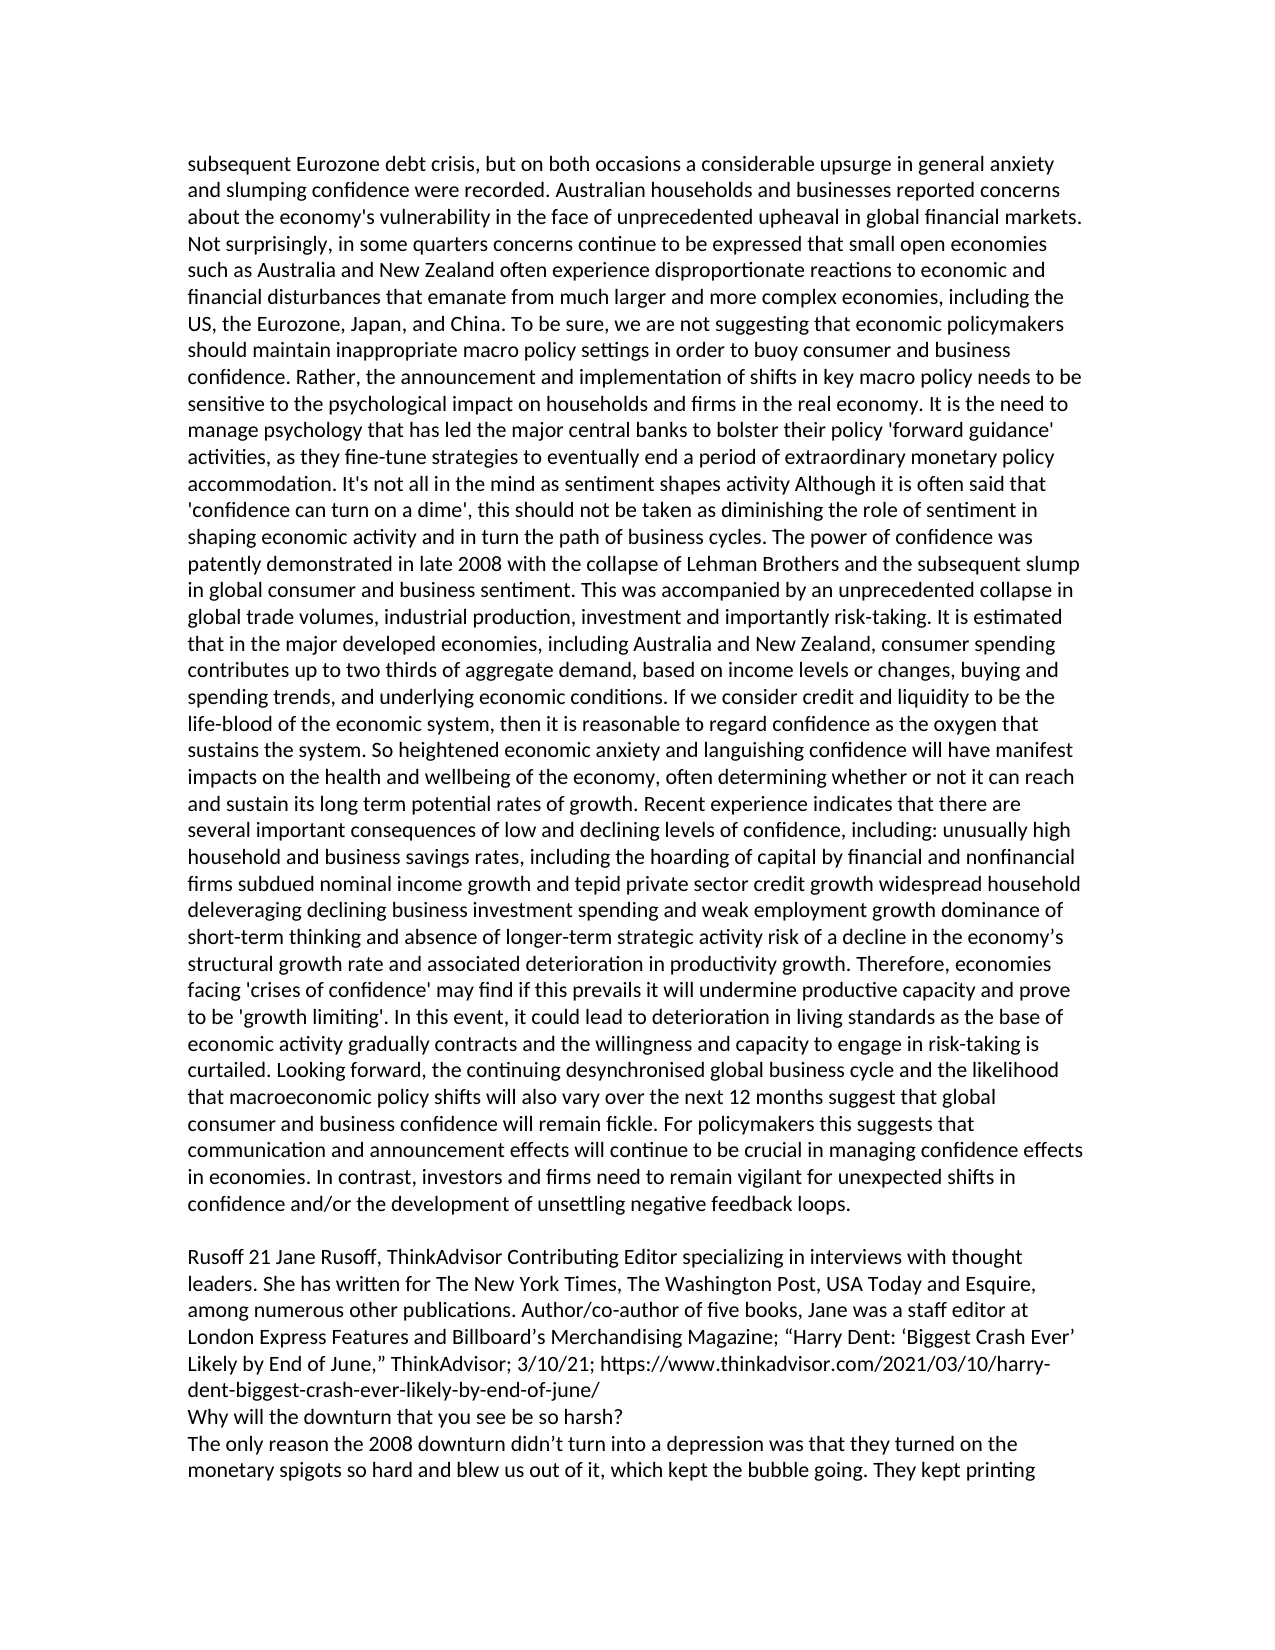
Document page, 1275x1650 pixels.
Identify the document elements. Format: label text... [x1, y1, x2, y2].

text Rusoff 21 Jane Rusoff, ThinkAdvisor Contributing Editor specializing in interviews with thought leaders. She has written for The New York Times, The Washington Post, USA Today and Esquire, among numerous other publications. Author/co-author of five books, Jane was a staff editor at London Express Features and Billboard’s Merchandising Magazine; “Harry Dent: ‘Biggest Crash Ever’ Likely by End of June,” ThinkAdvisor; 3/10/21; https://www.thinkadvisor.com/2021/03/10/harry-dent-biggest-crash-ever-likely-by-end-of-june/ [187, 1243, 1087, 1403]
text Why will the downturn that you see be so harsh? [187, 1403, 1087, 1430]
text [187, 1430, 1087, 1483]
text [187, 150, 1087, 1217]
